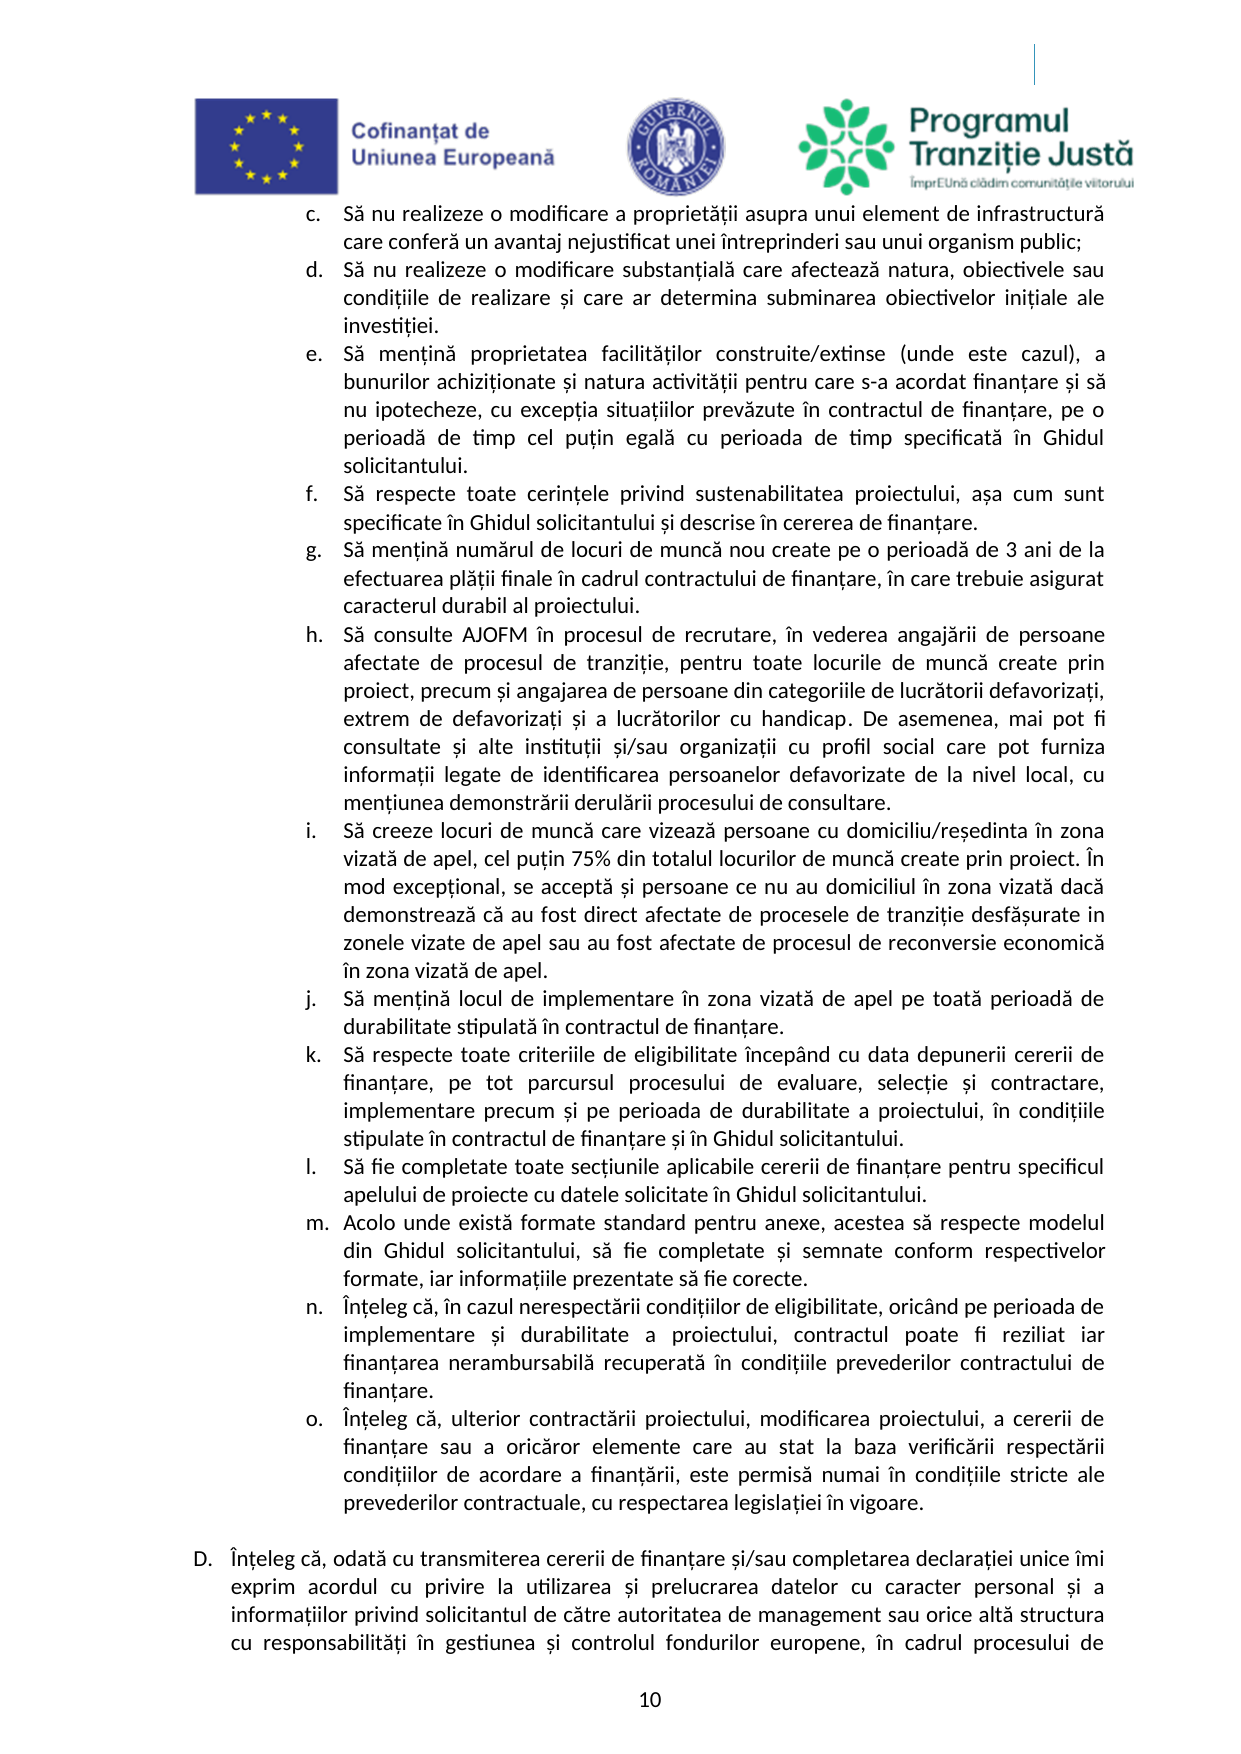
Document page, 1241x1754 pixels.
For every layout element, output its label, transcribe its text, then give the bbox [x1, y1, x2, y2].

list Să menţină locul de implementare în zona vizată de apel pe toată perioadă de durabilitate stipulată în contractul de finanțare. [306, 984, 1106, 1040]
list Să menţină proprietatea facilităţilor construite/extinse (unde este cazul), a bunurilor achiziţionate şi natura activităţii pentru care s-a acordat finanţare şi să nu ipotecheze, cu excepția situațiilor prevăzute în contractul de finanțare, pe o perioadă de timp cel puțin egală cu perioada de timp specificată în Ghidul solicitantului. [306, 339, 1106, 479]
list Să nu realizeze o modificare a proprietății asupra unui element de infrastructură care conferă un avantaj nejustificat unei întreprinderi sau unui organism public; [306, 200, 1106, 255]
list Să mențină numărul de locuri de muncă nou create pe o perioadă de 3 ani de la efectuarea plății finale în cadrul contractului de finanțare, în care trebuie asigurat caracterul durabil al proiectului. [306, 536, 1106, 620]
picture [193, 97, 1135, 200]
list Să consulte AJOFM în procesul de recrutare, în vederea angajării de persoane afectate de procesul de tranziție, pentru toate locurile de muncă create prin proiect, precum și angajarea de persoane din categoriile de lucrătorii defavorizați, extrem de defavorizați și a lucrătorilor cu handicap. De asemenea, mai pot fi consultate și alte instituții și/sau organizații cu profil social care pot furniza informații legate de identificarea persoanelor defavorizate de la nivel local, cu mențiunea demonstrării derulării procesului de consultare. [306, 620, 1106, 816]
list Acolo unde există formate standard pentru anexe, acestea să respecte modelul din Ghidul solicitantului, să fie completate şi semnate conform respectivelor formate, iar informațiile prezentate să fie corecte. [306, 1208, 1106, 1292]
list Înțeleg că, ulterior contractării proiectului, modificarea proiectului, a cererii de finanțare sau a oricăror elemente care au stat la baza verificării respectării condițiilor de acordare a finanțării, este permisă numai în condițiile stricte ale prevederilor contractuale, cu respectarea legislaţiei în vigoare. [306, 1404, 1106, 1516]
list Să creeze locuri de muncă care vizează persoane cu domiciliu/reședinta în zona vizată de apel, cel puțin 75% din totalul locurilor de muncă create prin proiect. În mod excepțional, se acceptă și persoane ce nu au domiciliul în zona vizată dacă demonstrează că au fost direct afectate de procesele de tranziție desfășurate in zonele vizate de apel sau au fost afectate de procesul de reconversie economică în zona vizată de apel. [306, 816, 1106, 984]
list Să respecte toate cerințele privind sustenabilitatea proiectului, așa cum sunt specificate în Ghidul solicitantului și descrise în cererea de finanțare. [306, 479, 1106, 536]
list Să respecte toate criteriile de eligibilitate începând cu data depunerii cererii de finanţare, pe tot parcursul procesului de evaluare, selecție și contractare, implementare precum și pe perioada de durabilitate a proiectului, în condițiile stipulate în contractul de finanţare și în Ghidul solicitantului. [306, 1040, 1106, 1152]
list Înțeleg că, în cazul nerespectării condițiilor de eligibilitate, oricând pe perioada de implementare și durabilitate a proiectului, contractul poate fi reziliat iar finanțarea nerambursabilă recuperată în condițiile prevederilor contractului de finanțare. [306, 1292, 1106, 1404]
list Să nu realizeze o modificare substanțială care afectează natura, obiectivele sau condițiile de realizare și care ar determina subminarea obiectivelor inițiale ale investiției. [306, 255, 1106, 339]
list Să fie completate toate secțiunile aplicabile cererii de finanțare pentru specificul apelului de proiecte cu datele solicitate în Ghidul solicitantului. [306, 1152, 1106, 1208]
